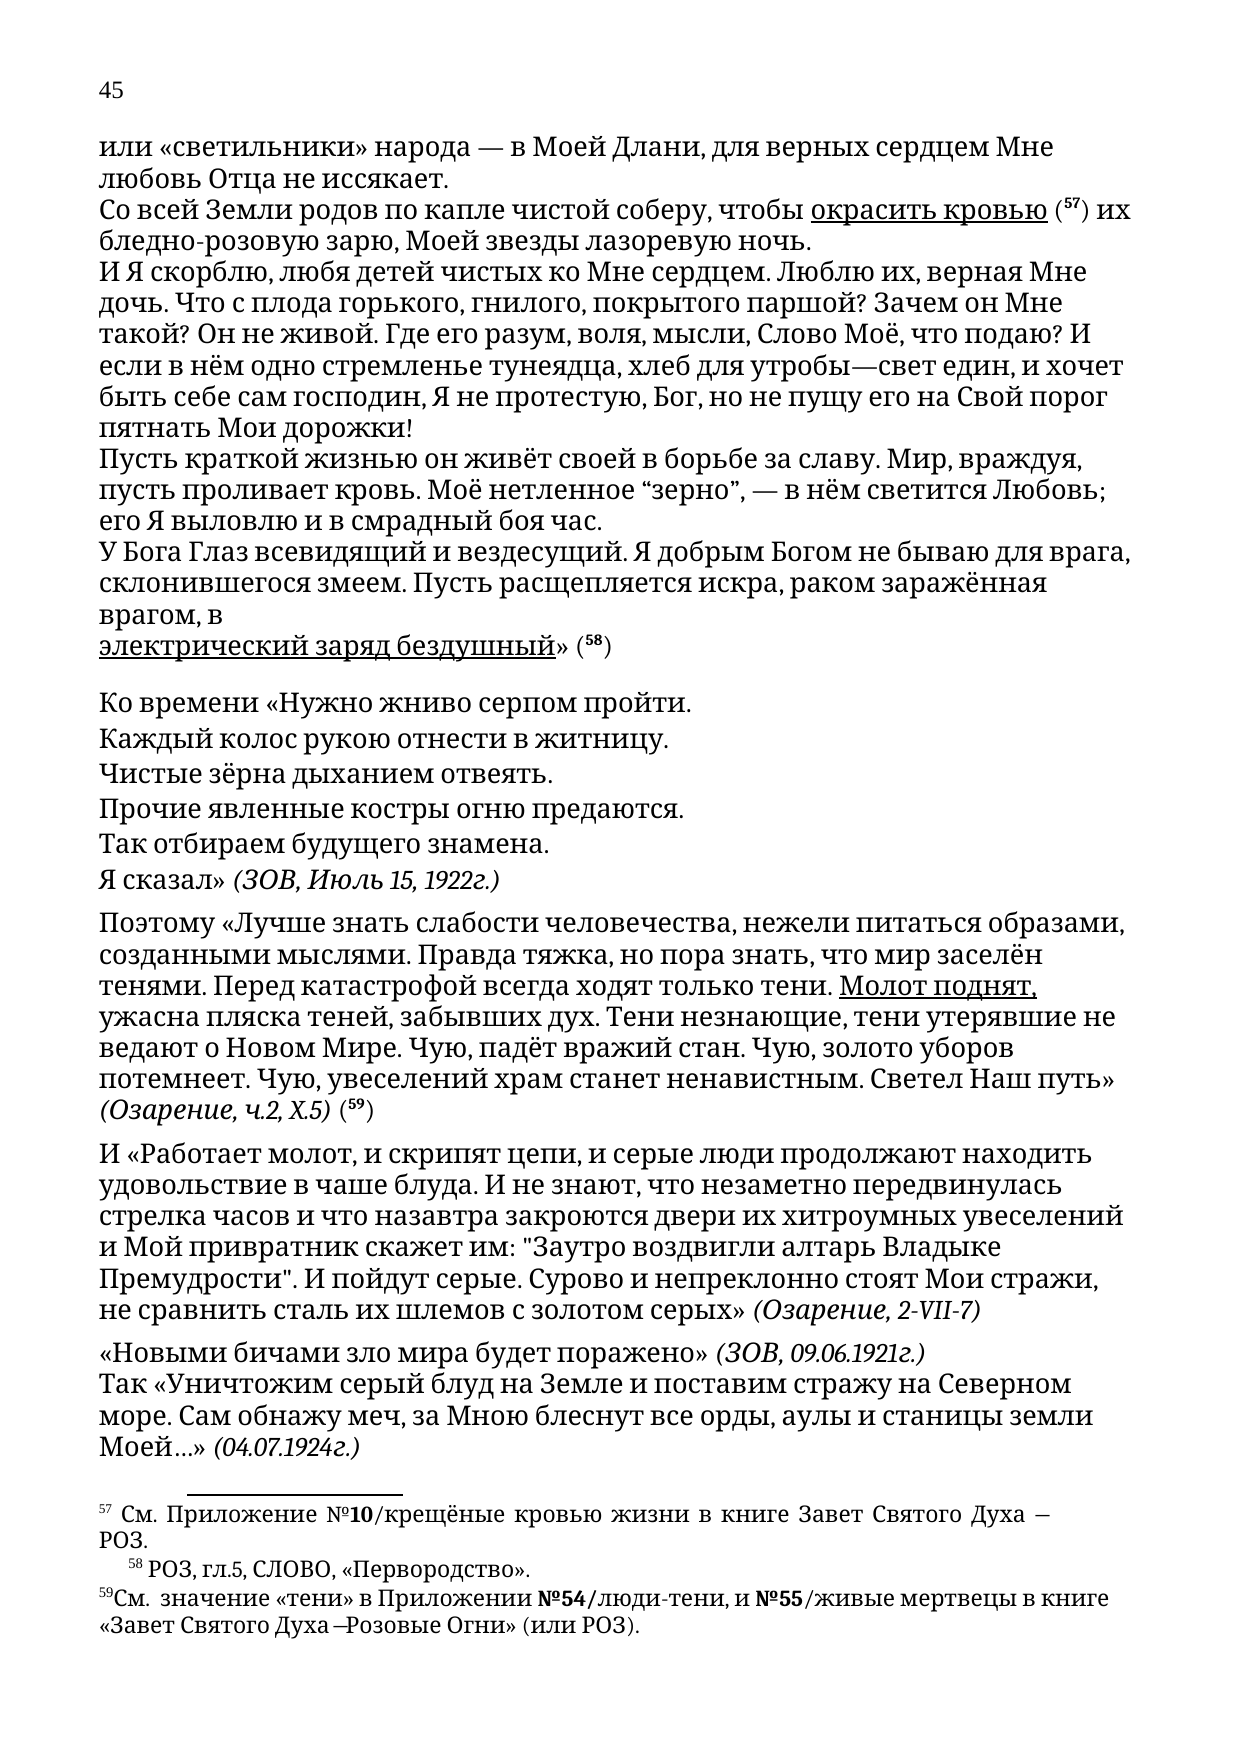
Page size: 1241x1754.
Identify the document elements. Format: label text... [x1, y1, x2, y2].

text электрический заряд бездушный» () [98, 631, 1132, 662]
text Так «Уничтожим серый блуд на Земле и поставим стражу на Северном море. Сам обнажу меч, за Мною блеснут все орды, аулы и станицы земли Моей…» (04.07.1924г.) [98, 1369, 1132, 1463]
text И Я скорблю, любя детей чистых ко Мне сердцем. Люблю их, верная Мне дочь. Что с плода горького, гнилого, покрытого паршой? Зачем он Мне такой? Он не живой. Где его разум, воля, мысли, Слово Моё, что подаю? И если в нём одно стремленье тунеядца, хлеб для утробы—свет един, и хочет быть себе сам господин, Я не протестую, Бог, но не пущу его на Свой порог пятнать Мои дорожки! [98, 257, 1132, 444]
text Пусть краткой жизнью он живёт своей в борьбе за славу. Мир, враждуя, пусть проливает кровь. Моё нетленное “зерно”, — в нём светится Любовь; его Я выловлю и в смрадный боя час. [98, 444, 1132, 537]
text Поэтому «Лучше знать слабости человечества, нежели питаться образами, созданными мыслями. Правда тяжка, но пора знать, что мир заселён тенями. Перед катастрофой всегда ходят только тени. Молот поднят, ужасна пляска теней, забывших дух. Тени незнающие, тени утерявшие не ведают о Новом Мире. Чую, падёт вражий стан. Чую, золото уборов потемнеет. Чую, увеселений храм станет ненавистным. Светел Наш путь» (Озарение, ч.2, X.5) () [98, 908, 1132, 1127]
text Я сказал» (ЗОВ, Июль 15, 1922г.) [98, 865, 1132, 896]
text У Бога Глаз всевидящий и вездесущий. Я добрым Богом не бываю для врага, склонившегося змеем. Пусть расщепляется искра, раком заражённая врагом, в [98, 537, 1132, 631]
text Так отбираем будущего знамена. [98, 829, 1132, 861]
text Чистые зёрна дыханием отвеять. [98, 759, 1132, 790]
text Каждый колос рукою отнести в житницу. [98, 724, 1132, 755]
text И «Работает молот, и скрипят цепи, и серые люди продолжают находить удовольствие в чаше блуда. И не знают, что незаметно передвинулась стрелка часов и что назавтра закроются двери их хитроумных увеселений и Мой привратник скажет им: "Заутро воздвигли алтарь Владыке Премудрости". И пойдут серые. Сурово и непреклонно стоят Мои стражи, не сравнить сталь их шлемов с золотом серых» (Озарение, 2-VII-7) [98, 1139, 1132, 1326]
text «Новыми бичами зло мира будет поражено» (ЗОВ, 09.06.1921г.) [98, 1338, 1132, 1369]
text Прочие явленные костры огню предаются. [98, 794, 1132, 825]
text бледно-розовую зарю, Моей звезды лазоревую ночь. [98, 226, 1132, 257]
text Ко времени «Нужно жниво серпом пройти. [98, 688, 1132, 719]
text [98, 132, 1132, 195]
text Со всей Земли родов по капле чистой соберу, чтобы окрасить кровью () их [98, 195, 1132, 226]
